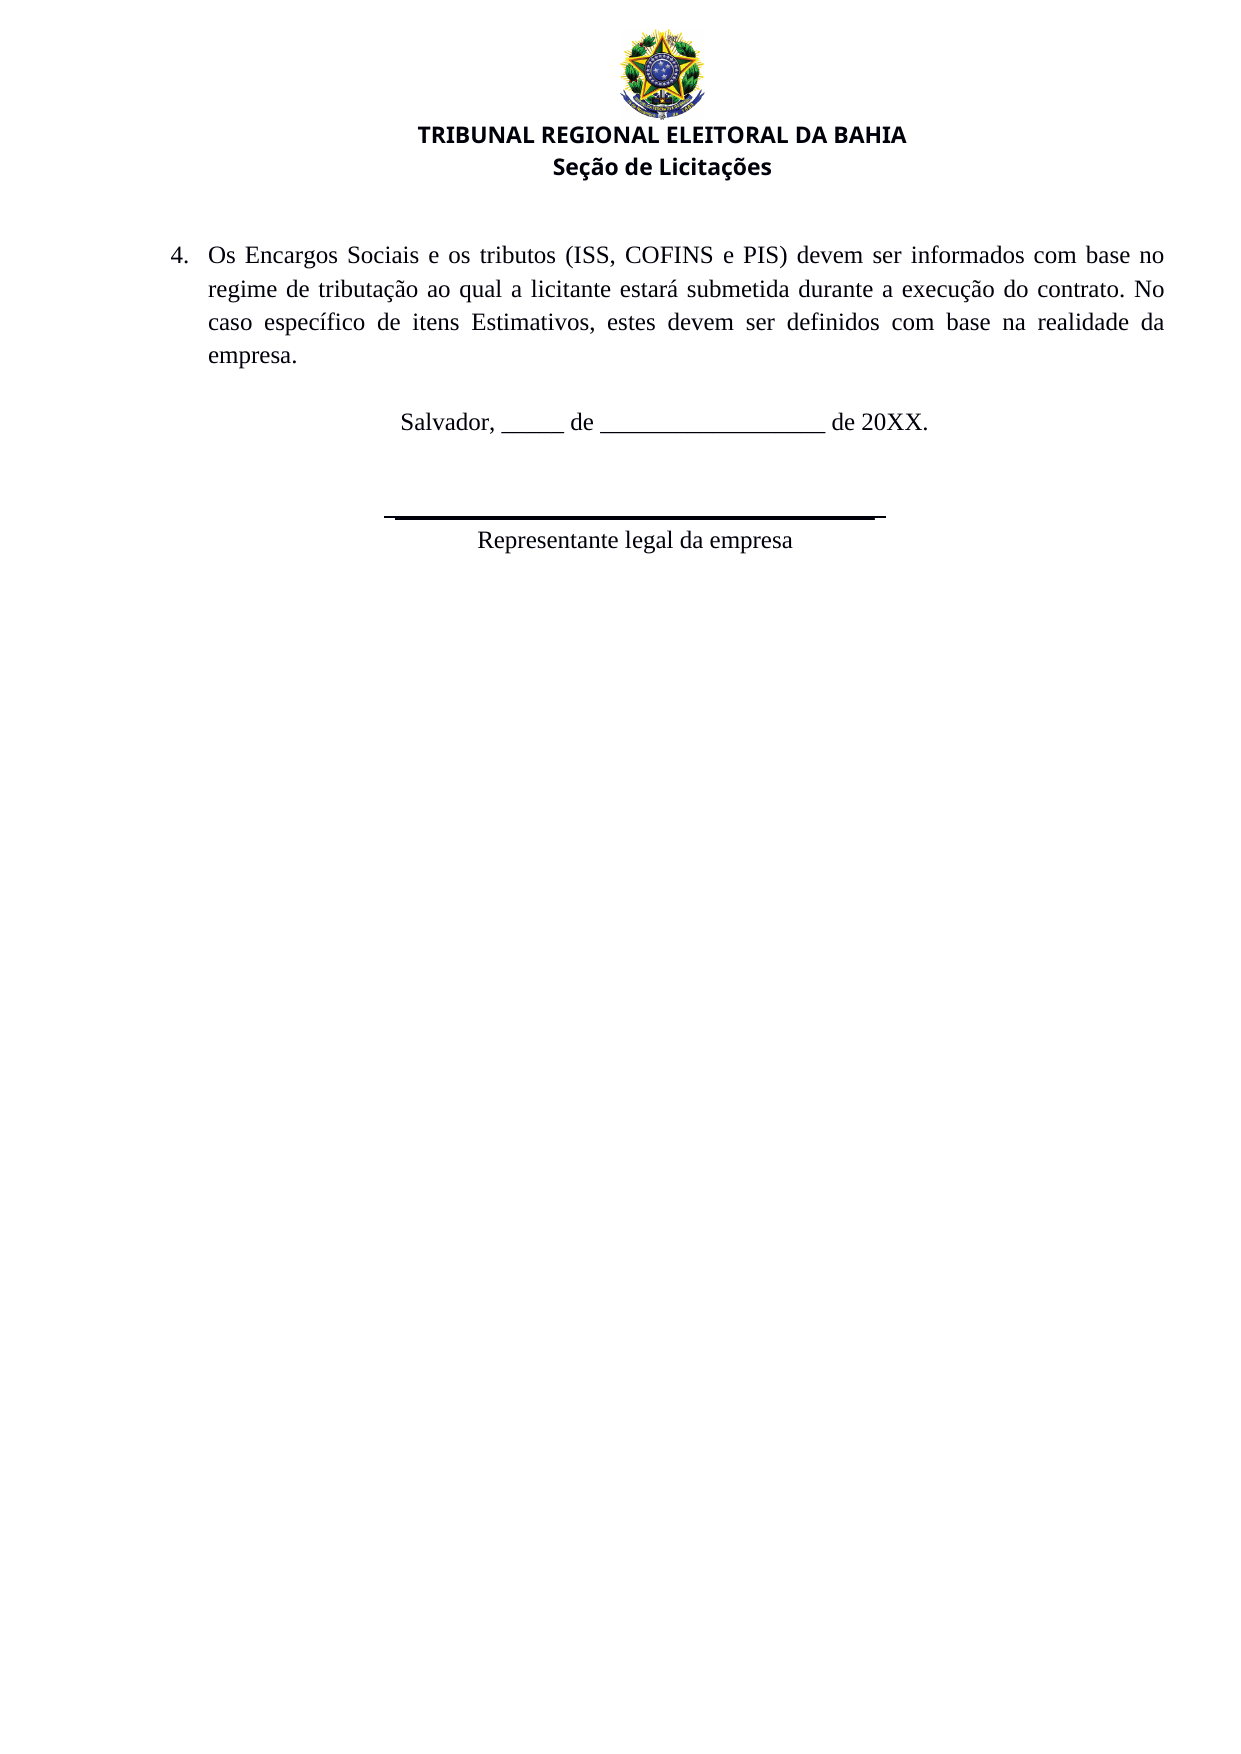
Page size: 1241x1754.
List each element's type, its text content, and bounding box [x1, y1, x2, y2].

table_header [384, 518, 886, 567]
text Salvador, _____ de __________________ de 20XX. [133, 404, 1196, 437]
list Os Encargos Sociais e os tributos (ISS, COFINS e PIS) devem ser informados com base no regime de tributação ao qual a licitante estará submetida durante a execução do contrato. No caso específico de itens Estimativos, estes devem ser definidos com base na realidade da empresa. [170, 237, 1166, 370]
